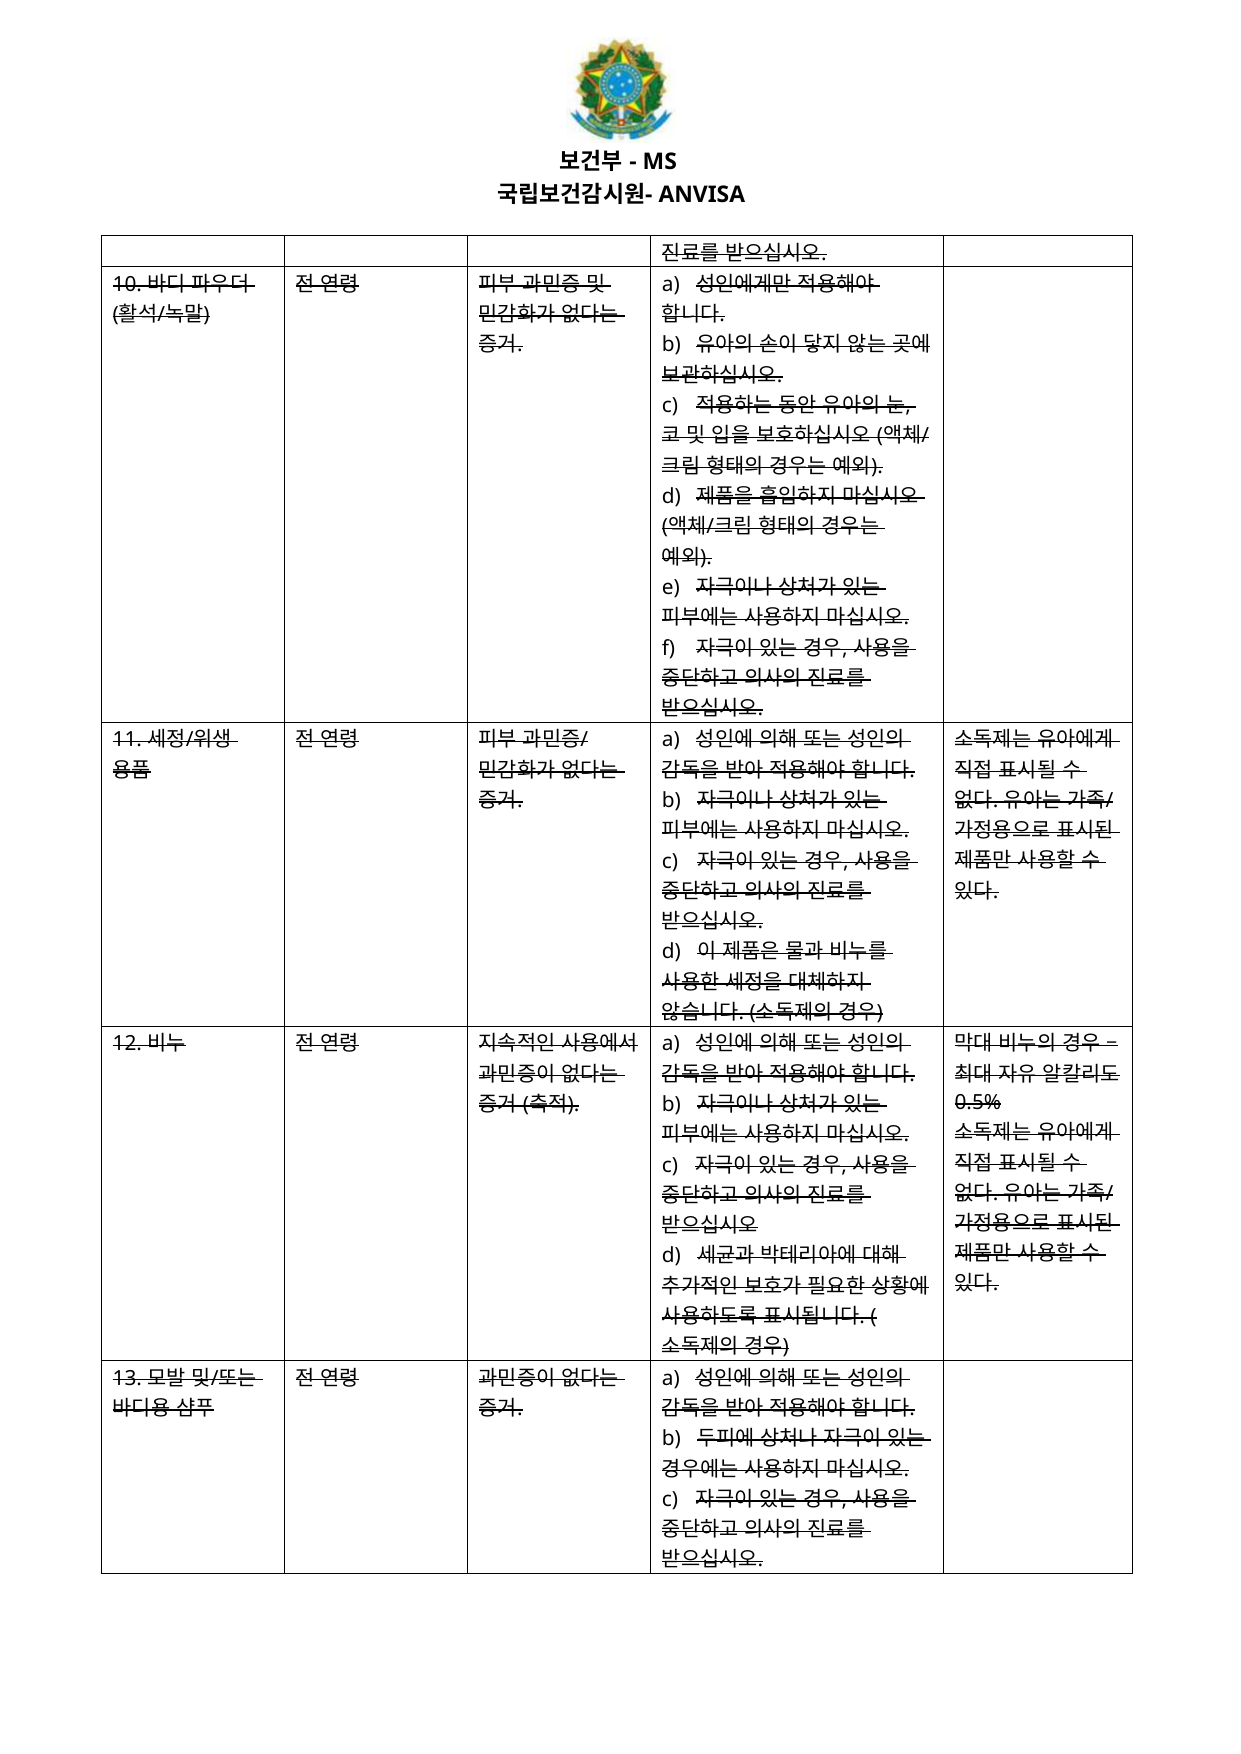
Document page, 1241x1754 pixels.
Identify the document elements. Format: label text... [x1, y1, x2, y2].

picture [566, 37, 676, 143]
table_cell 피부 과민증 및 민감화가 없다는 증거. [468, 267, 650, 722]
table_cell 11. 세정/위생 용품 [102, 723, 284, 1026]
table_cell 성인에 의해 또는 성인의 감독을 받아 적용해야 합니다. 두피에 상처나 자극이 있는 경우에는 사용하지 마십시오. 자극이 있는 경우, 사용을 중단하고 의사의 진료를 받으십시오. 제품이 눈에 닿으면 흐르는 물로 충분히 씻어 내고 의사의 진료를 받으십시오. [651, 1361, 943, 1573]
table_cell [944, 1361, 1132, 1573]
table_cell [944, 267, 1132, 722]
table_cell [468, 236, 650, 266]
table_cell 10. 바디 파우더 (활석/녹말) [102, 267, 284, 722]
table_cell 성인에게만 적용해야 합니다. 유아의 손이 닿지 않는 곳에 보관하십시오. 적용하는 동안 유아의 눈, 코 및 입을 보호하십시오 (액체/크림 형태의 경우는 예외). 제품을 흡입하지 마십시오 (액체/크림 형태의 경우는 예외). 자극이나 상처가 있는 피부에는 사용하지 마십시오. 자극이 있는 경우, 사용을 중단하고 의사의 진료를 받으십시오. [651, 267, 943, 722]
table_cell [102, 236, 284, 266]
table_cell [944, 236, 1132, 266]
table_cell [285, 236, 467, 266]
table_cell 12. 비누 [102, 1027, 284, 1360]
table_cell 소독제는 유아에게 직접 표시될 수 없다. 유아는 가족/가정용으로 표시된 제품만 사용할 수 있다. [944, 723, 1132, 1026]
table_cell 지속적인 사용에서 과민증이 없다는 증거 (축적). [468, 1027, 650, 1360]
table_cell 전 연령 [285, 1027, 467, 1360]
table_cell 전 연령 [285, 723, 467, 1026]
table_cell 성인에 의해 또는 성인의 감독을 받아 적용해야 합니다. 자극이나 상처가 있는 피부에는 사용하지 마십시오. 자극이 있는 경우, 사용을 중단하고 의사의 진료를 받으십시오 세균과 박테리아에 대해 추가적인 보호가 필요한 상황에 사용하도록 표시됩니다. (소독제의 경우) [651, 1027, 943, 1360]
table_cell 전 연령 [285, 267, 467, 722]
table_cell 13. 모발 및/또는 바디용 샴푸 [102, 1361, 284, 1573]
table_cell 피부 과민증/민감화가 없다는 증거. [468, 723, 650, 1026]
table_cell 전 연령 [285, 1361, 467, 1573]
table_cell 막대 비누의 경우 – 최대 자유 알칼리도 0.5% 소독제는 유아에게 직접 표시될 수 없다. 유아는 가족/가정용으로 표시된 제품만 사용할 수 있다. [944, 1027, 1132, 1360]
table_cell 성인에 의해 또는 성인의 감독을 받아 적용해야 합니다. 자극이나 상처가 있는 피부에는 사용하지 마십시오. 자극이 있는 경우, 사용을 중단하고 의사의 진료를 받으십시오. 이 제품은 물과 비누를 사용한 세정을 대체하지 않습니다. (소독제의 경우) [651, 723, 943, 1026]
table_cell 과민증이 없다는 증거. [468, 1361, 650, 1573]
